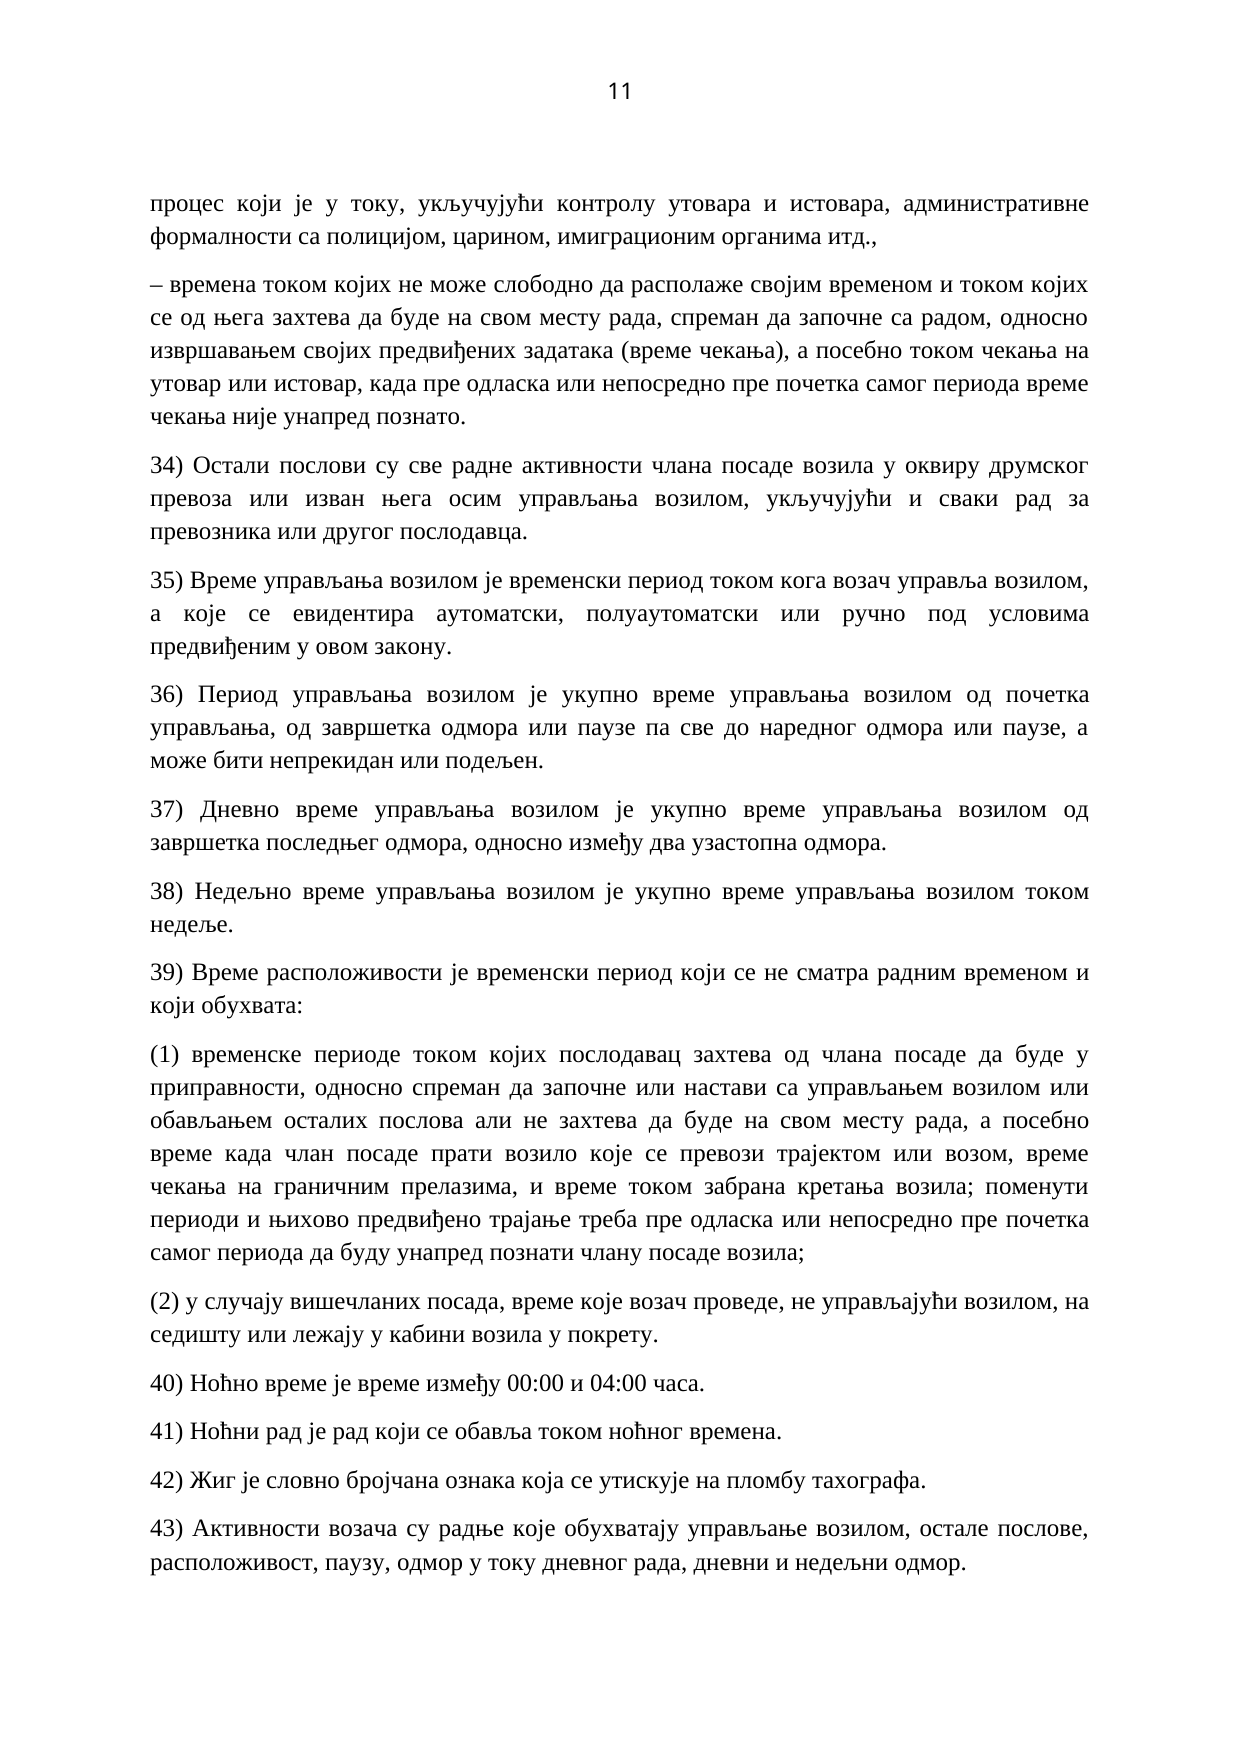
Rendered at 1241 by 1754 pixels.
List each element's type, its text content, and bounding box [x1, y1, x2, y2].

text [150, 188, 1090, 249]
text – времена током којих не може слободно да располаже својим временом и током којих се од њега захтева да буде на свом месту рада, спреман да започне са радом, односно извршавањем својих предвиђених задатака (време чекања), а посебно током чекања на утовар или истовар, када пре одласка или непосредно пре почетка самог периода време чекања није унапред познато. [150, 269, 1090, 430]
text (2) у случају вишечланих посада, време које возач проведе, не управљајући возилом, на седишту или лежају у кабини возила у покрету. [150, 1286, 1090, 1348]
text 34) Остали послови су све радне активности члана посаде возила у оквиру друмског превоза или изван њега осим управљања возилом, укључујући и сваки рад за превозника или другог послодавца. [150, 450, 1090, 545]
text 43) Активности возача су радње које обухватају управљање возилом, остале послове, расположивост, паузу, одмор у току дневног рада, дневни и недељни одмор. [150, 1513, 1090, 1575]
text 35) Време управљања возилом је временски период током кога возач управља возилом, а које се евидентира аутоматски, полуаутоматски или ручно под условима предвиђеним у овом закону. [150, 565, 1090, 659]
text 36) Период управљања возилом је укупно време управљања возилом од почетка управљања, од завршетка одмора или паузе па све до наредног одмора или паузе, а може бити непрекидан или подељен. [150, 679, 1090, 774]
text 37) Дневно време управљања возилом је укупно време управљања возилом од завршетка последњег одмора, односно између два узастопна одмора. [150, 794, 1090, 856]
text 38) Недељно време управљања возилом је укупно време управљања возилом током недеље. [150, 876, 1090, 938]
text 41) Ноћни рад је рад који се обавља током ноћног времена. [150, 1416, 1090, 1445]
text 42) Жиг је словно бројчана ознака која се утискује на пломбу тахографа. [150, 1465, 1090, 1494]
text 40) Ноћно време је време између 00:00 и 04:00 часа. [150, 1368, 1090, 1396]
text 39) Време расположивости је временски период који се не сматра радним временом и који обухвата: [150, 957, 1090, 1019]
text (1) временске периоде током којих послодавац захтева од члана посаде да буде у приправности, односно спреман да започне или настави са управљањем возилом или обављањем осталих послова али не захтева да буде на свом месту рада, а посебно време када члан посаде прати возило које се превози трајектом или возом, време чекања на граничним прелазима, и време током забрана кретања возила; поменути периоди и њихово предвиђено трајање треба пре одласка или непосредно пре почетка самог периода да буду унапред познати члану посаде возила; [150, 1039, 1090, 1266]
